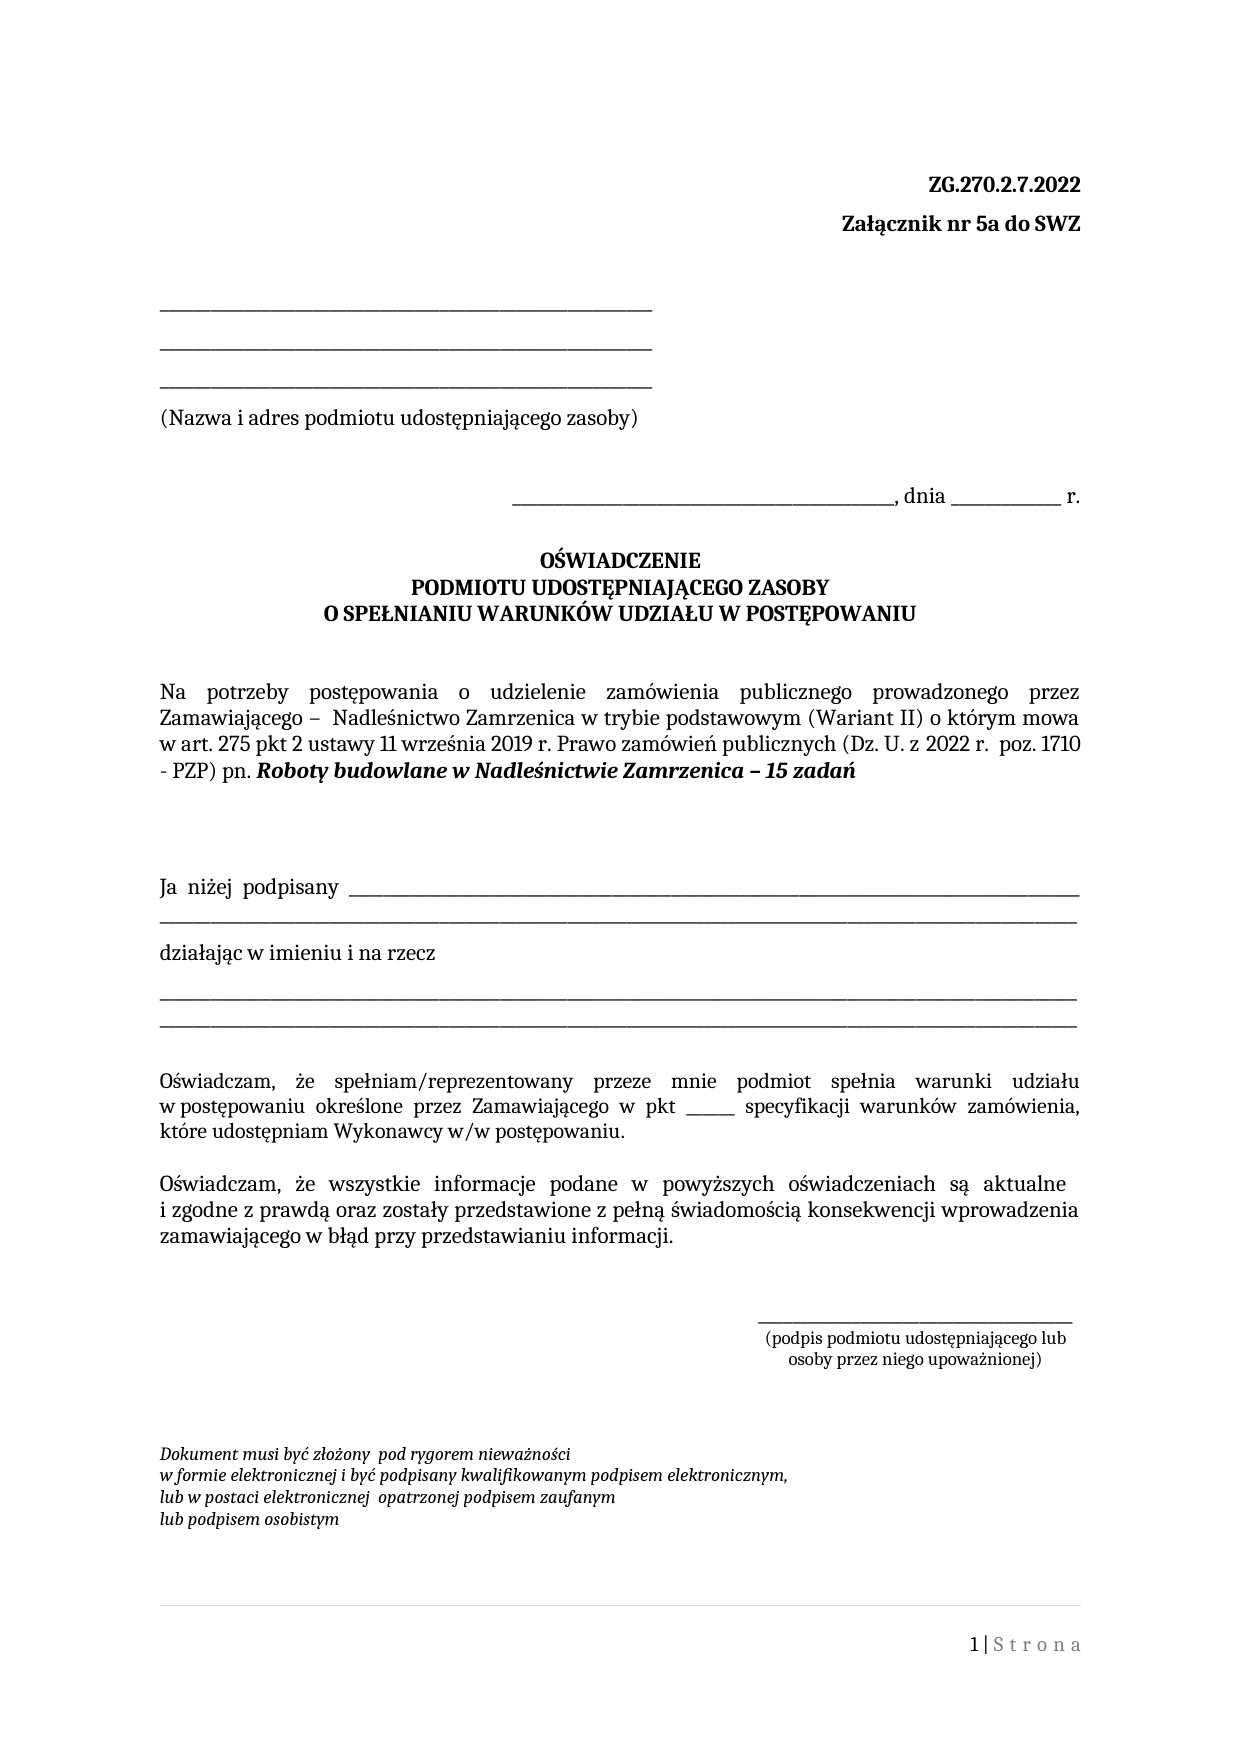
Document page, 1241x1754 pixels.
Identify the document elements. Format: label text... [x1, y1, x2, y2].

text działając w imieniu i na rzecz [159, 939, 1081, 966]
text __________________________________________________________ [159, 366, 1081, 393]
text _____________________________________ (podpis podmiotu udostępniającego lub osoby przez niego upoważnionej) [750, 1301, 1081, 1371]
text OŚWIADCZENIE [159, 548, 1081, 574]
text Załącznik nr 5a do SWZ [159, 211, 1081, 237]
text _____________________________________________, dnia _____________ r. [159, 483, 1081, 509]
text PODMIOTU UDOSTĘPNIAJĄCEGO ZASOBY O SPEŁNIANIU WARUNKÓW UDZIAŁU W POSTĘPOWANIU [159, 574, 1081, 627]
text __________________________________________________________ [159, 288, 1081, 315]
text ________________________________________________________________________________________________________________________________________________________________________________________________________________________ [159, 978, 1081, 1031]
text Oświadczam, że spełniam/reprezentowany przeze mnie podmiot spełnia warunki udziału w postępowaniu określone przez Zamawiającego w pkt ______ specyfikacji warunków zamówienia, które udostępniam Wykonawcy w/w postępowaniu. [159, 1069, 1081, 1144]
text __________________________________________________________ [159, 327, 1081, 354]
text (Nazwa i adres podmiotu udostępniającego zasoby) [159, 405, 1081, 431]
text lub w postaci elektronicznej opatrzonej podpisem zaufanym [159, 1487, 1081, 1508]
text lub podpisem osobistym [159, 1508, 1081, 1530]
text Ja niżej podpisany ______________________________________________________________________________________ ____________________________________________________________________________________________________________ [159, 874, 1081, 927]
text Na potrzeby postępowania o udzielenie zamówienia publicznego prowadzonego przez Zamawiającego – Nadleśnictwo Zamrzenica w trybie podstawowym (Wariant II) o którym mowa w art. 275 pkt 2 ustawy 11 września 2019 r. Prawo zamówień publicznych (Dz. U. z 2022 r. poz. 1710 - PZP) pn. Roboty budowlane w Nadleśnictwie Zamrzenica – 15 zadań [159, 678, 1081, 784]
text Dokument musi być złożony pod rygorem nieważności w formie elektronicznej i być podpisany kwalifikowanym podpisem elektronicznym, [159, 1443, 1081, 1487]
text ZG.270.2.7.2022 [159, 172, 1081, 198]
text Oświadczam, że wszystkie informacje podane w powyższych oświadczeniach są aktualne i zgodne z prawdą oraz zostały przedstawione z pełną świadomością konsekwencji wprowadzenia zamawiającego w błąd przy przedstawianiu informacji. [159, 1171, 1081, 1250]
